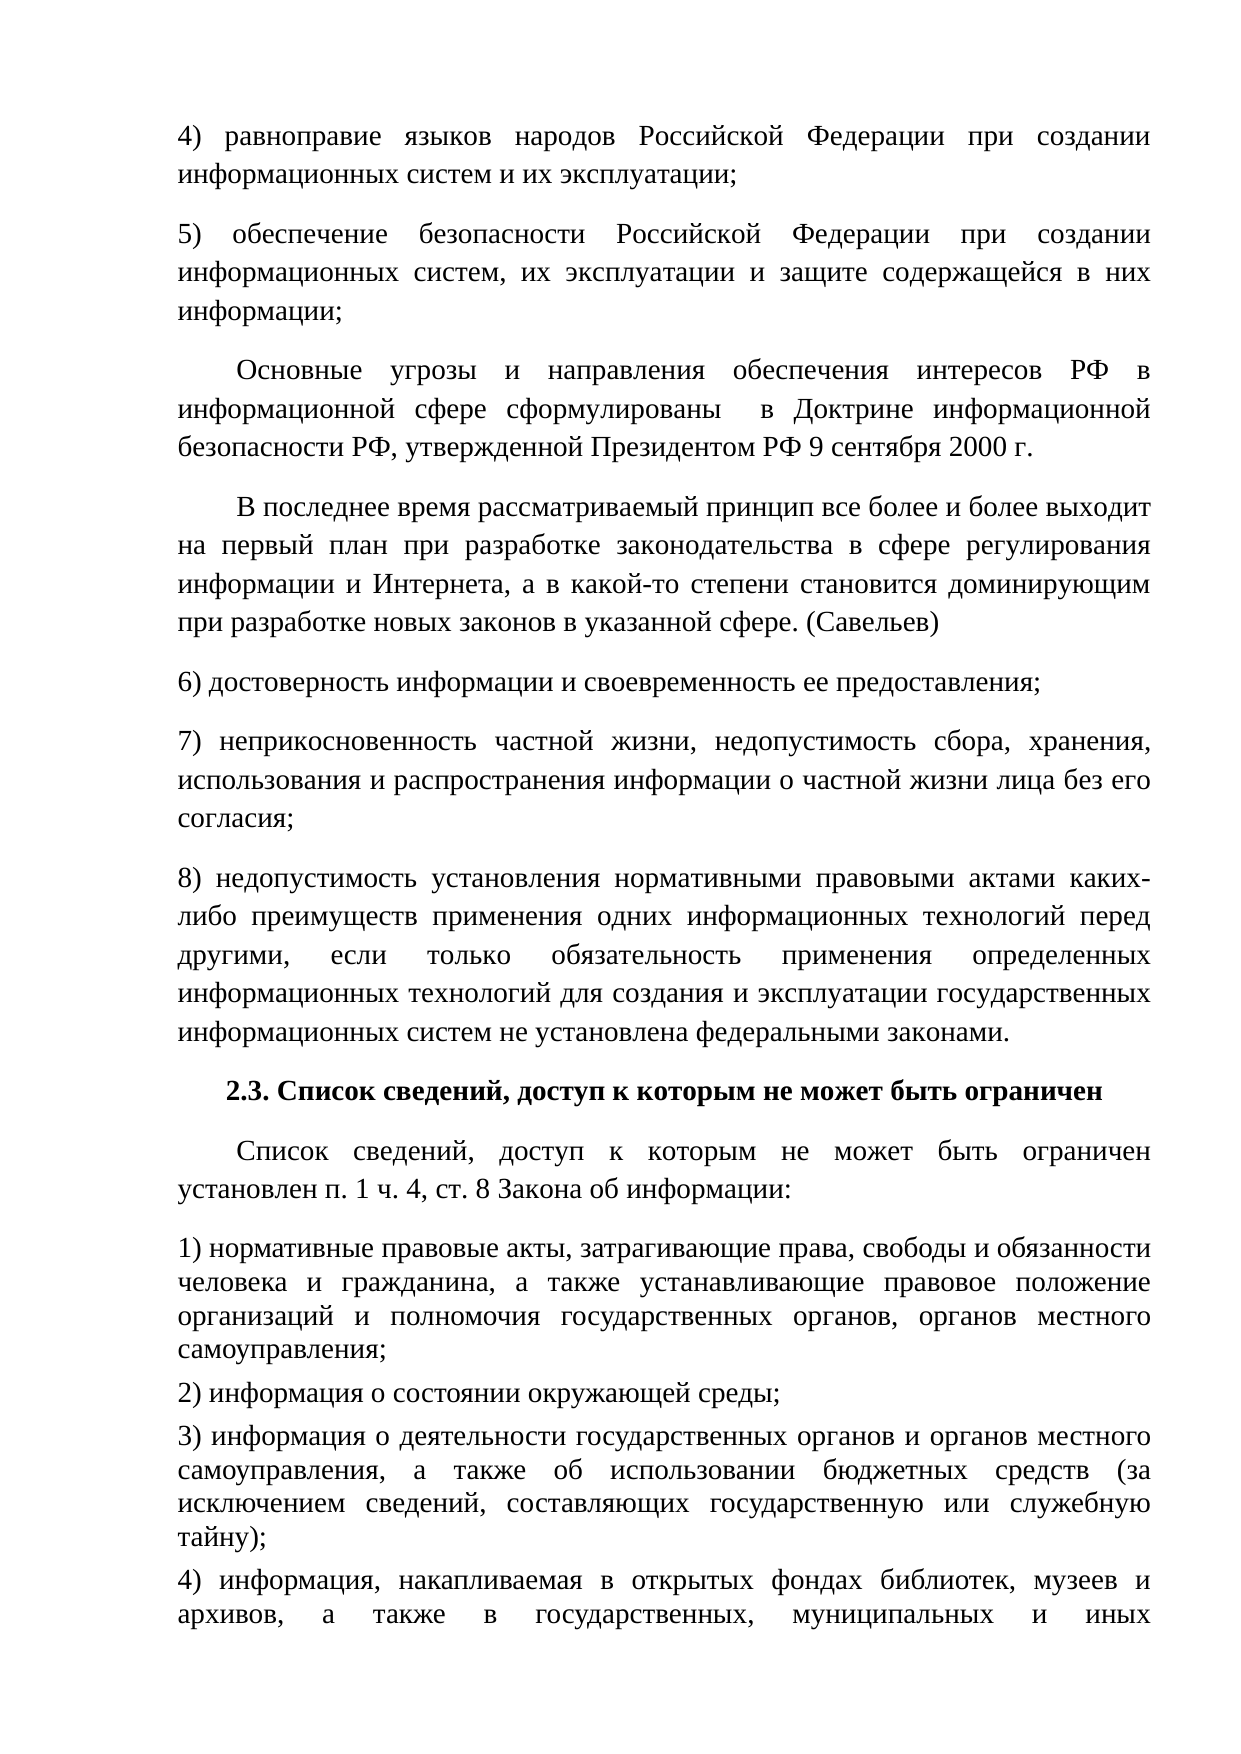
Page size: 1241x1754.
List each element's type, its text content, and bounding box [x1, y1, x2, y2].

text 3) информация о деятельности государственных органов и органов местного самоуправления, а также об использовании бюджетных средств (за исключением сведений, составляющих государственную или служебную тайну); [177, 1418, 1152, 1552]
text 2) информация о состоянии окружающей среды; [177, 1375, 1152, 1408]
text 4) равноправие языков народов Российской Федерации при создании информационных систем и их эксплуатации; [177, 118, 1152, 190]
text 7) неприкосновенность частной жизни, недопустимость сбора, хранения, использования и распространения информации о частной жизни лица без его согласия; [177, 723, 1152, 834]
text 6) достоверность информации и своевременность ее предоставления; [177, 664, 1152, 697]
text 8) недопустимость установления нормативными правовыми актами каких-либо преимуществ применения одних информационных технологий перед другими, если только обязательность применения определенных информационных технологий для создания и эксплуатации государственных информационных систем не установлена федеральными законами. [177, 860, 1152, 1047]
text Список сведений, доступ к которым не может быть ограничен установлен п. 1 ч. 4, ст. 8 Закона об информации: [177, 1133, 1152, 1205]
text 1) нормативные правовые акты, затрагивающие права, свободы и обязанности человека и гражданина, а также устанавливающие правовое положение организаций и полномочия государственных органов, органов местного самоуправления; [177, 1231, 1152, 1365]
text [177, 1562, 1152, 1629]
text 2.3. Список сведений, доступ к которым не может быть ограничен [177, 1073, 1152, 1107]
text Основные угрозы и направления обеспечения интересов РФ в информационной сфере сформулированы в Доктрине информационной безопасности РФ, утвержденной Президентом РФ 9 сентября 2000 г. [177, 352, 1152, 463]
text В последнее время рассматриваемый принцип все более и более выходит на первый план при разработке законодательства в сфере регулирования информации и Интернета, а в какой-то степени становится доминирующим при разработке новых законов в указанной сфере. (Савельев) [177, 489, 1152, 638]
text 5) обеспечение безопасности Российской Федерации при создании информационных систем, их эксплуатации и защите содержащейся в них информации; [177, 216, 1152, 327]
